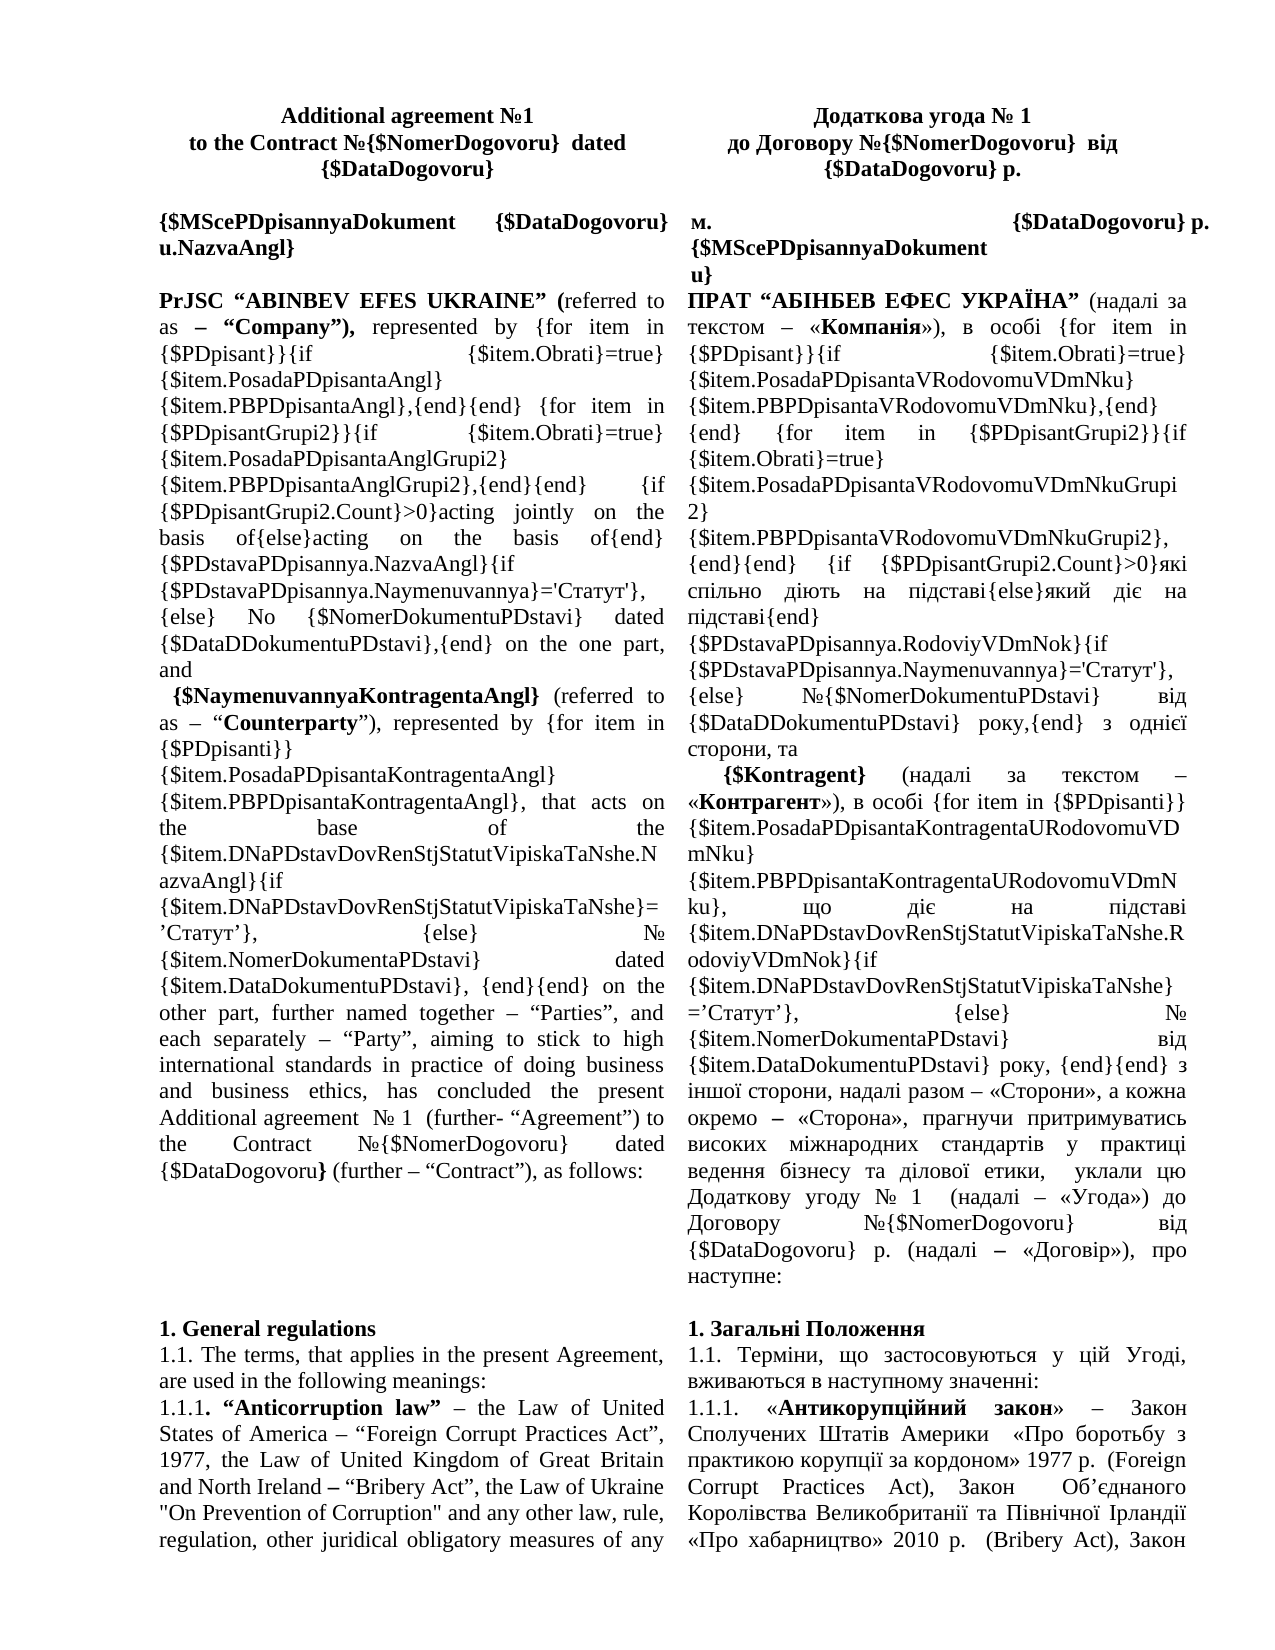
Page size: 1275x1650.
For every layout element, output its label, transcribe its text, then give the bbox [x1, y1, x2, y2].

table_header Additional agreement №1 to the Contract №{$NomerDogovoru} dated {$DataDogovoru} [148, 103, 667, 208]
table_header Додаткова угода № 1 до Договору №{$NomerDogovoru} від {$DataDogovoru} р. [667, 103, 1178, 208]
table_header ПРАТ “АБІНБЕВ ЕФЕС УКРАЇНА” (надалі за текстом – «Компанія»), в особі {for item in {$PDpisant}}{if {$item.Obrati}=true}{$item.PosadaPDpisantaVRodovomuVDmNku} {$item.PBPDpisantaVRodovomuVDmNku},{end}{end} {for item in {$PDpisantGrupi2}}{if {$item.Obrati}=true}{$item.PosadaPDpisantaVRodovomuVDmNkuGrupi2} {$item.PBPDpisantaVRodovomuVDmNkuGrupi2},{end}{end} {if {$PDpisantGrupi2.Count}>0}які спільно діють на підставі{else}який діє на підставі{end} {$PDstavaPDpisannya.RodoviyVDmNok}{if {$PDstavaPDpisannya.Naymenuvannya}='Статут'}, {else} №{$NomerDokumentuPDstavi} від {$DataDDokumentuPDstavi} року,{end} з однієї сторони, та {$Kontragent} (надалі за текстом – «Контрагент»), в особі {for item in {$PDpisanti}}{$item.PosadaPDpisantaKontragentaURodovomuVDmNku} {$item.PBPDpisantaKontragentaURodovomuVDmNku}, що діє на підставі {$item.DNaPDstavDovRenStjStatutVipiskaTaNshe.RodoviyVDmNok}{if {$item.DNaPDstavDovRenStjStatutVipiskaTaNshe}=’Статут’}, {else} №{$item.NomerDokumentaPDstavi} від {$item.DataDokumentuPDstavi} року, {end}{end} з іншої сторони, надалі разом – «Сторони», а кожна окремо – «Сторона», прагнучи притримуватись високих міжнародних стандартів у практиці ведення бізнесу та ділової етики, уклали цю Додаткову угоду № 1 (надалі – «Угода») до Договору №{$NomerDogovoru} від {$DataDogovoru} р. (надалі – «Договір»), про наступне: [676, 287, 1198, 1315]
table_header м. {$MScePDpisannyaDokumentu} [679, 208, 1001, 287]
table_cell 1. General regulations [148, 1315, 676, 1341]
table_cell 1. Загальні Положення [676, 1315, 1198, 1341]
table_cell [676, 1341, 1198, 1552]
table_header {$MScePDpisannyaDokumentu.NazvaAngl} [148, 208, 469, 287]
table_header {$DataDogovoru} [469, 208, 679, 287]
table_header PrJSC “ABINBEV EFES UKRAINE” (referred to as – “Company”), represented by {for item in {$PDpisant}}{if {$item.Obrati}=true}{$item.PosadaPDpisantaAngl} {$item.PBPDpisantaAngl},{end}{end} {for item in {$PDpisantGrupi2}}{if {$item.Obrati}=true}{$item.PosadaPDpisantaAnglGrupi2} {$item.PBPDpisantaAnglGrupi2},{end}{end} {if {$PDpisantGrupi2.Count}>0}acting jointly on the basis of{else}acting on the basis of{end} {$PDstavaPDpisannya.NazvaAngl}{if {$PDstavaPDpisannya.Naymenuvannya}='Статут'}, {else} No {$NomerDokumentuPDstavi} dated {$DataDDokumentuPDstavi},{end} on the one part, and {$NaymenuvannyaKontragentaAngl} (referred to as – “Counterparty”), represented by {for item in {$PDpisanti}}{$item.PosadaPDpisantaKontragentaAngl} {$item.PBPDpisantaKontragentaAngl}, that acts on the base of the {$item.DNaPDstavDovRenStjStatutVipiskaTaNshe.NazvaAngl}{if {$item.DNaPDstavDovRenStjStatutVipiskaTaNshe}=’Статут’}, {else} №{$item.NomerDokumentaPDstavi} dated {$item.DataDokumentuPDstavi}, {end}{end} on the other part, further named together – “Parties”, and each separately – “Party”, aiming to stick to high international standards in practice of doing business and business ethics, has concluded the present Additional agreement № 1 (further- “Agreement”) to the Contract №{$NomerDogovoru} dated {$DataDogovoru} (further – “Contract”), as follows: [148, 287, 676, 1315]
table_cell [148, 1341, 676, 1552]
table_header {$DataDogovoru} р. [1001, 208, 1221, 287]
